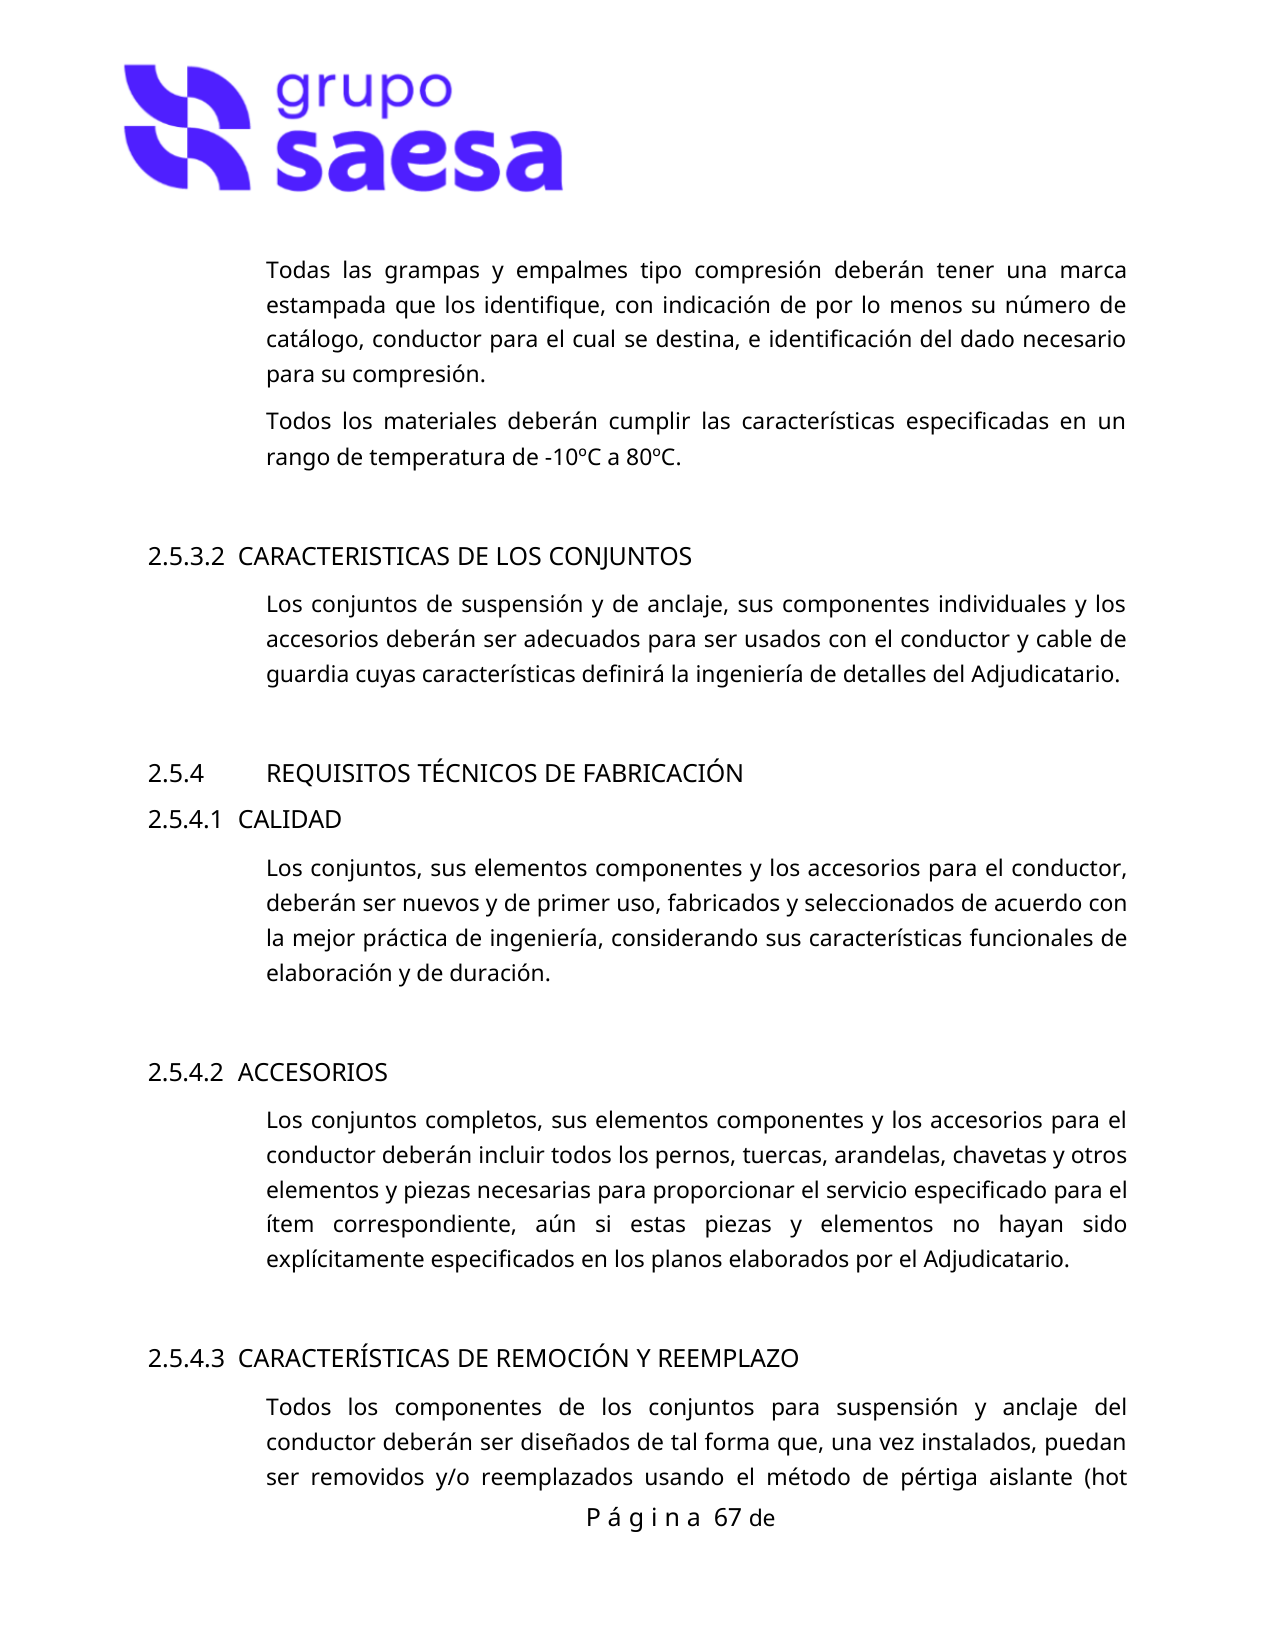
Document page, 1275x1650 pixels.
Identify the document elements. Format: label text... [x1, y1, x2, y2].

text Los conjuntos, sus elementos componentes y los accesorios para el conductor, deberán ser nuevos y de primer uso, fabricados y seleccionados de acuerdo con la mejor práctica de ingeniería, considerando sus características funcionales de elaboración y de duración. [266, 852, 1128, 988]
subtitle ACCESORIOS [148, 1054, 1162, 1088]
text Los conjuntos de suspensión y de anclaje, sus componentes individuales y los accesorios deberán ser adecuados para ser usados con el conductor y cable de guardia cuyas características definirá la ingeniería de detalles del Adjudicatario. [266, 588, 1127, 689]
subtitle CALIDAD [148, 802, 1162, 836]
text Los conjuntos completos, sus elementos componentes y los accesorios para el conductor deberán incluir todos los pernos, tuercas, arandelas, chavetas y otros elementos y piezas necesarias para proporcionar el servicio especificado para el ítem correspondiente, aún si estas piezas y elementos no hayan sido explícitamente especificados en los planos elaborados por el Adjudicatario. [266, 1104, 1128, 1274]
subtitle CARACTERISTICAS DE LOS CONJUNTOS [148, 538, 1162, 572]
subtitle CARACTERÍSTICAS DE REMOCIÓN Y REEMPLAZO [148, 1341, 1162, 1375]
subtitle REQUISITOS TÉCNICOS DE FABRICACIÓN [148, 756, 1162, 790]
picture [112, 55, 569, 196]
text Todos los materiales deberán cumplir las características especificadas en un rango de temperatura de -10ºC a 80ºC. [266, 405, 1127, 472]
text Todas las grampas y empalmes tipo compresión deberán tener una marca estampada que los identifique, con indicación de por lo menos su número de catálogo, conductor para el cual se destina, e identificación del dado necesario para su compresión. [266, 254, 1127, 389]
